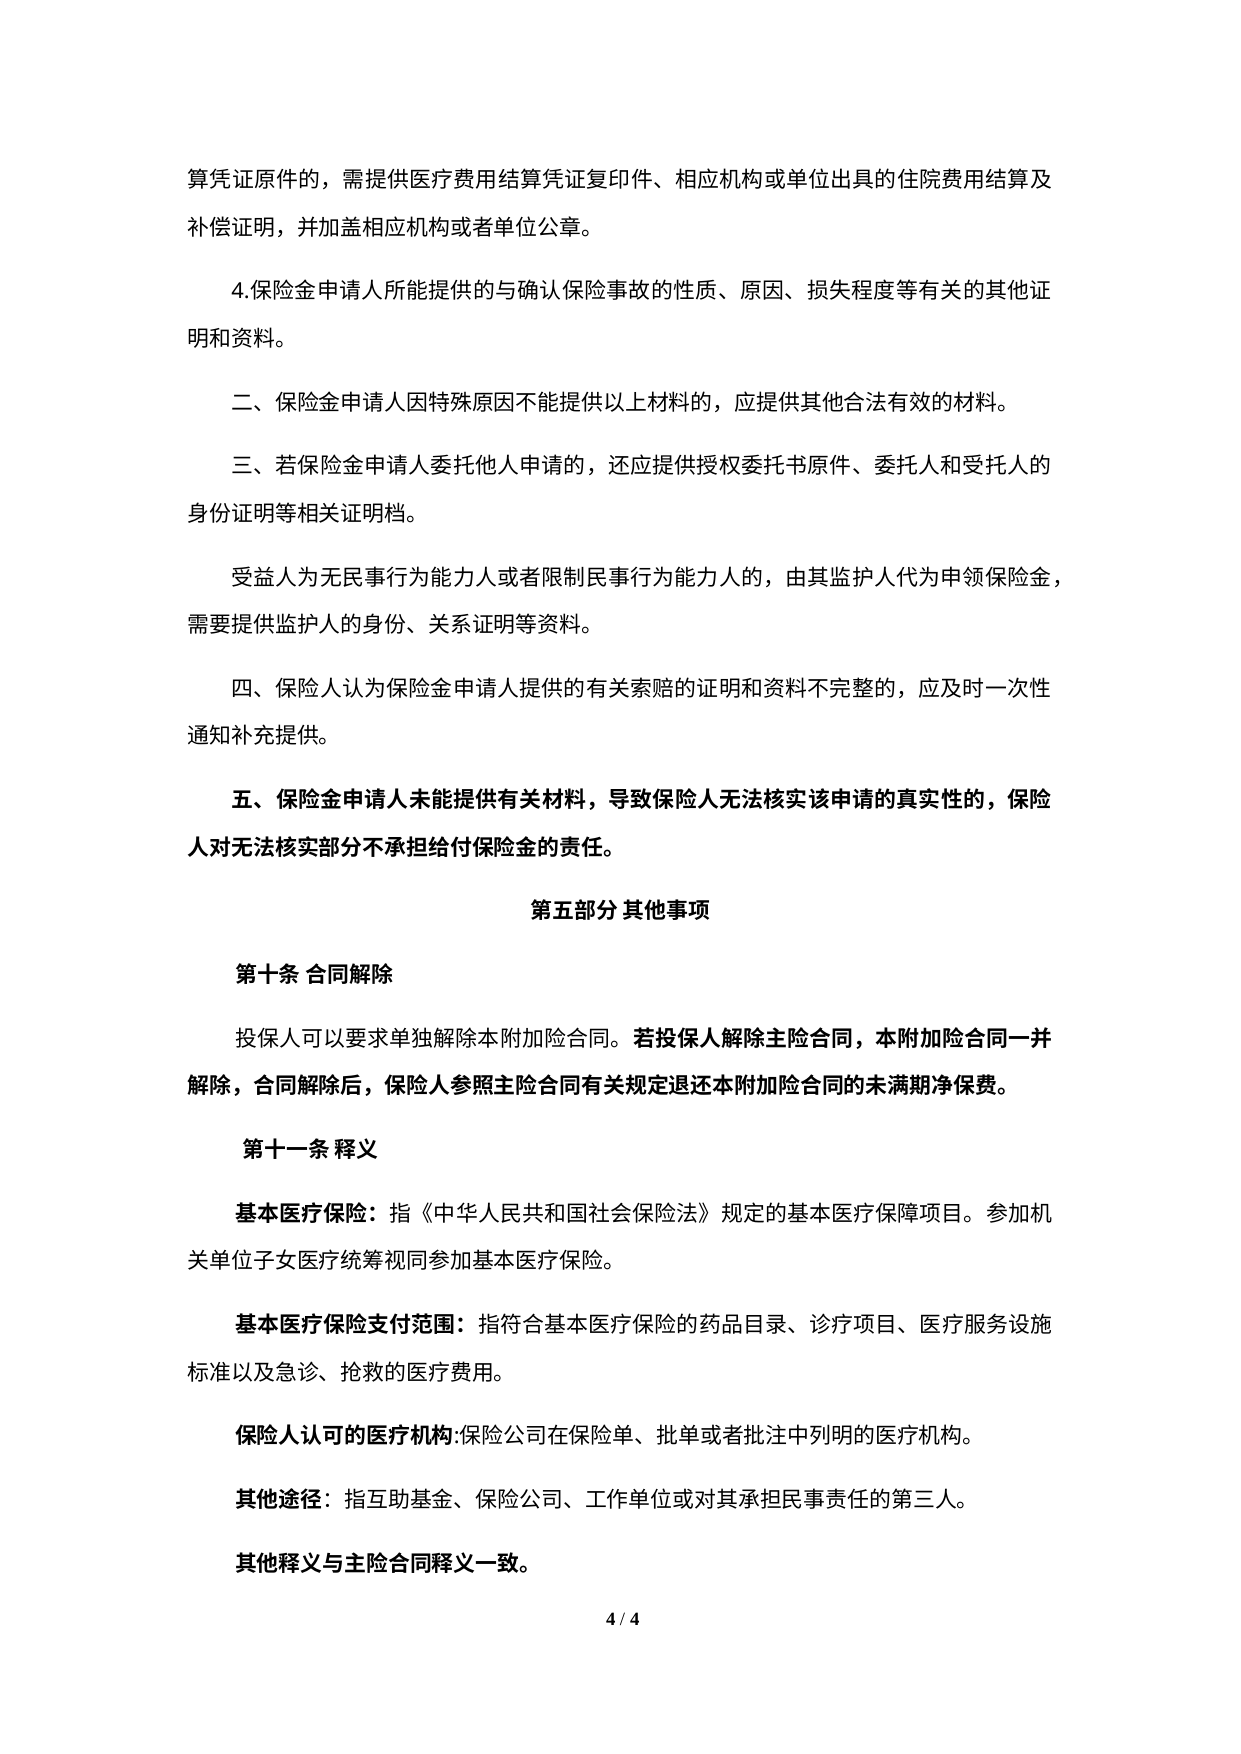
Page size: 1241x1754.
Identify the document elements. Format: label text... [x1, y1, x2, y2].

text 三、若保险金申请人委托他人申请的，还应提供授权委托书原件、委托人和受托人的身份证明等相关证明档。 [187, 448, 1053, 527]
text 基本医疗保险：指《中华人民共和国社会保险法》规定的基本医疗保障项目。参加机关单位子女医疗统筹视同参加基本医疗保险。 [187, 1196, 1053, 1275]
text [187, 162, 1053, 241]
text 4.保险金申请人所能提供的与确认保险事故的性质、原因、损失程度等有关的其他证明和资料。 [187, 273, 1053, 352]
text 四、保险人认为保险金申请人提供的有关索赔的证明和资料不完整的，应及时一次性通知补充提供。 [187, 671, 1053, 750]
text 基本医疗保险支付范围：指符合基本医疗保险的药品目录、诊疗项目、医疗服务设施标准以及急诊、抢救的医疗费用。 [187, 1307, 1053, 1386]
text 其他释义与主险合同释义一致。 [187, 1546, 1053, 1578]
text 投保人可以要求单独解除本附加险合同。若投保人解除主险合同，本附加险合同一并解除，合同解除后，保险人参照主险合同有关规定退还本附加险合同的未满期净保费。 [187, 1021, 1053, 1100]
text 受益人为无民事行为能力人或者限制民事行为能力人的，由其监护人代为申领保险金，需要提供监护人的身份、关系证明等资料。 [187, 559, 1053, 639]
text 第五部分 其他事项 [187, 893, 1053, 925]
text 其他途径：指互助基金、保险公司、工作单位或对其承担民事责任的第三人。 [187, 1482, 1053, 1514]
text 二、保险金申请人因特殊原因不能提供以上材料的，应提供其他合法有效的材料。 [187, 384, 1053, 416]
text 保险人认可的医疗机构:保险公司在保险单、批单或者批注中列明的医疗机构。 [187, 1418, 1053, 1450]
text 五、保险金申请人未能提供有关材料，导致保险人无法核实该申请的真实性的，保险人对无法核实部分不承担给付保险金的责任。 [187, 782, 1053, 861]
text 第十一条 释义 [187, 1132, 1053, 1164]
text 第十条 合同解除 [187, 957, 1053, 989]
